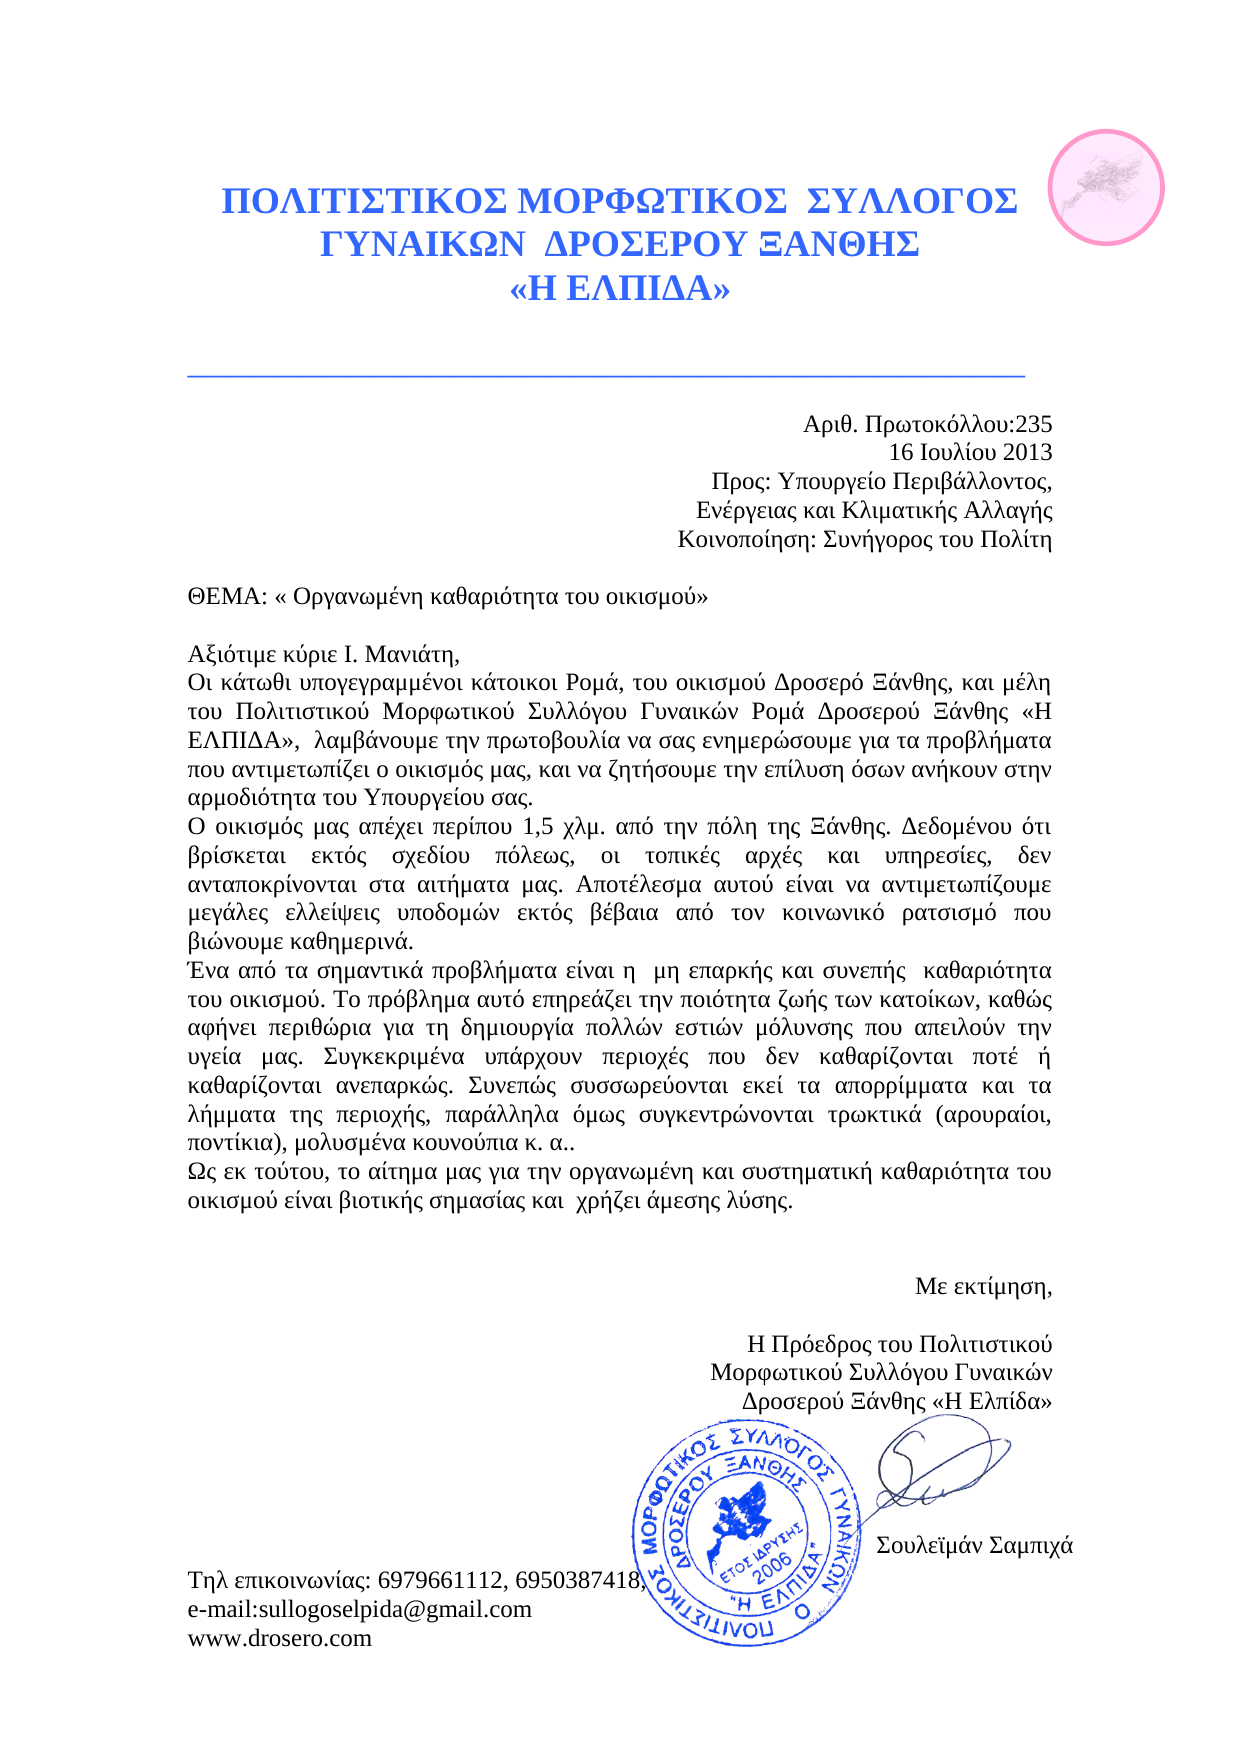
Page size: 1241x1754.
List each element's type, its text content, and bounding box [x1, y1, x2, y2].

picture [1053, 215, 1060, 225]
text Ο οικισμός μας απέχει περίπου 1,5 χλμ. από την πόλη της Ξάνθης. Δεδομένου ότι βρίσκεται εκτός σχεδίου πόλεως, οι τοπικές αρχές και υπηρεσίες, δεν ανταποκρίνονται στα αιτήματα μας. Αποτέλεσμα αυτού είναι να αντιμετωπίζουμε μεγάλες ελλείψεις υποδομών εκτός βέβαια από τον κοινωνικό ρατσισμό που βιώνουμε καθημερινά. [187, 811, 1053, 955]
text Με εκτίμηση, [247, 1271, 1053, 1300]
subtitle ΠΟΛΙΤΙΣΤΙΚΟΣ ΜΟΡΦΩΤΙΚΟΣ ΣΥΛΛΟΓΟΣ ΓΥΝΑΙΚΩΝ ΔΡΟΣΕΡΟΥ ΞΑΝΘΗΣ [187, 179, 1053, 265]
text Η Πρόεδρος του Πολιτιστικού Μορφωτικού Συλλόγου Γυναικών Δροσερού Ξάνθης «Η Ελπίδα» [642, 1329, 1053, 1415]
text Κοινοποίηση: Συνήγορος του Πολίτη [637, 524, 1053, 552]
text Οι κάτωθι υπογεγραμμένοι κάτοικοι Ρομά, του οικισμού Δροσερό Ξάνθης, και μέλη του Πολιτιστικού Μορφωτικού Συλλόγου Γυναικών Ρομά Δροσερού Ξάνθης «Η ΕΛΠΙΔΑ», λαμβάνουμε την πρωτοβουλία να σας ενημερώσουμε για τα προβλήματα που αντιμετωπίζει ο οικισμός μας, και να ζητήσουμε την επίλυση όσων ανήκουν στην αρμοδιότητα του Υπουργείου σας. [187, 667, 1053, 811]
picture [1050, 149, 1061, 168]
text Ένα από τα σημαντικά προβλήματα είναι η μη επαρκής και συνεπής καθαριότητα του οικισμού. Το πρόβλημα αυτό επηρεάζει την ποιότητα ζωής των κατοίκων, καθώς αφήνει περιθώρια για τη δημιουργία πολλών εστιών μόλυνσης που απειλούν την υγεία μας. Συγκεκριμένα υπάρχουν περιοχές που δεν καθαρίζονται ποτέ ή καθαρίζονται ανεπαρκώς. Συνεπώς συσσωρεύονται εκεί τα απορρίμματα και τα λήμματα της περιοχής, παράλληλα όμως συγκεντρώνονται τρωκτικά (αρουραίοι, ποντίκια), μολυσμένα κουνούπια κ. α.. [187, 955, 1053, 1156]
text Αριθ. Πρωτοκόλλου:235 [637, 409, 1053, 437]
picture [621, 1408, 1021, 1530]
picture [621, 1559, 1021, 1657]
text ___________________________________________________________________ [187, 351, 1053, 380]
text Αξιότιμε κύριε Ι. Μανιάτη, [187, 639, 1053, 667]
subtitle «Η ΕΛΠΙΔΑ» [187, 265, 1053, 308]
text Προς: Υπουργείο Περιβάλλοντος, Ενέργειας και Κλιματικής Αλλαγής [637, 466, 1053, 524]
text 16 Ιουλίου 2013 [637, 437, 1053, 466]
text Σουλεϊμάν Σαμπιχά [187, 1530, 1073, 1559]
text ΘΕΜΑ: « Οργανωμένη καθαριότητα του οικισμού» [187, 581, 1053, 610]
text Ως εκ τούτου, το αίτημα μας για την οργανωμένη και συστηματική καθαριότητα του οικισμού είναι βιοτικής σημασίας και χρήζει άμεσης λύσης. [187, 1156, 1053, 1214]
